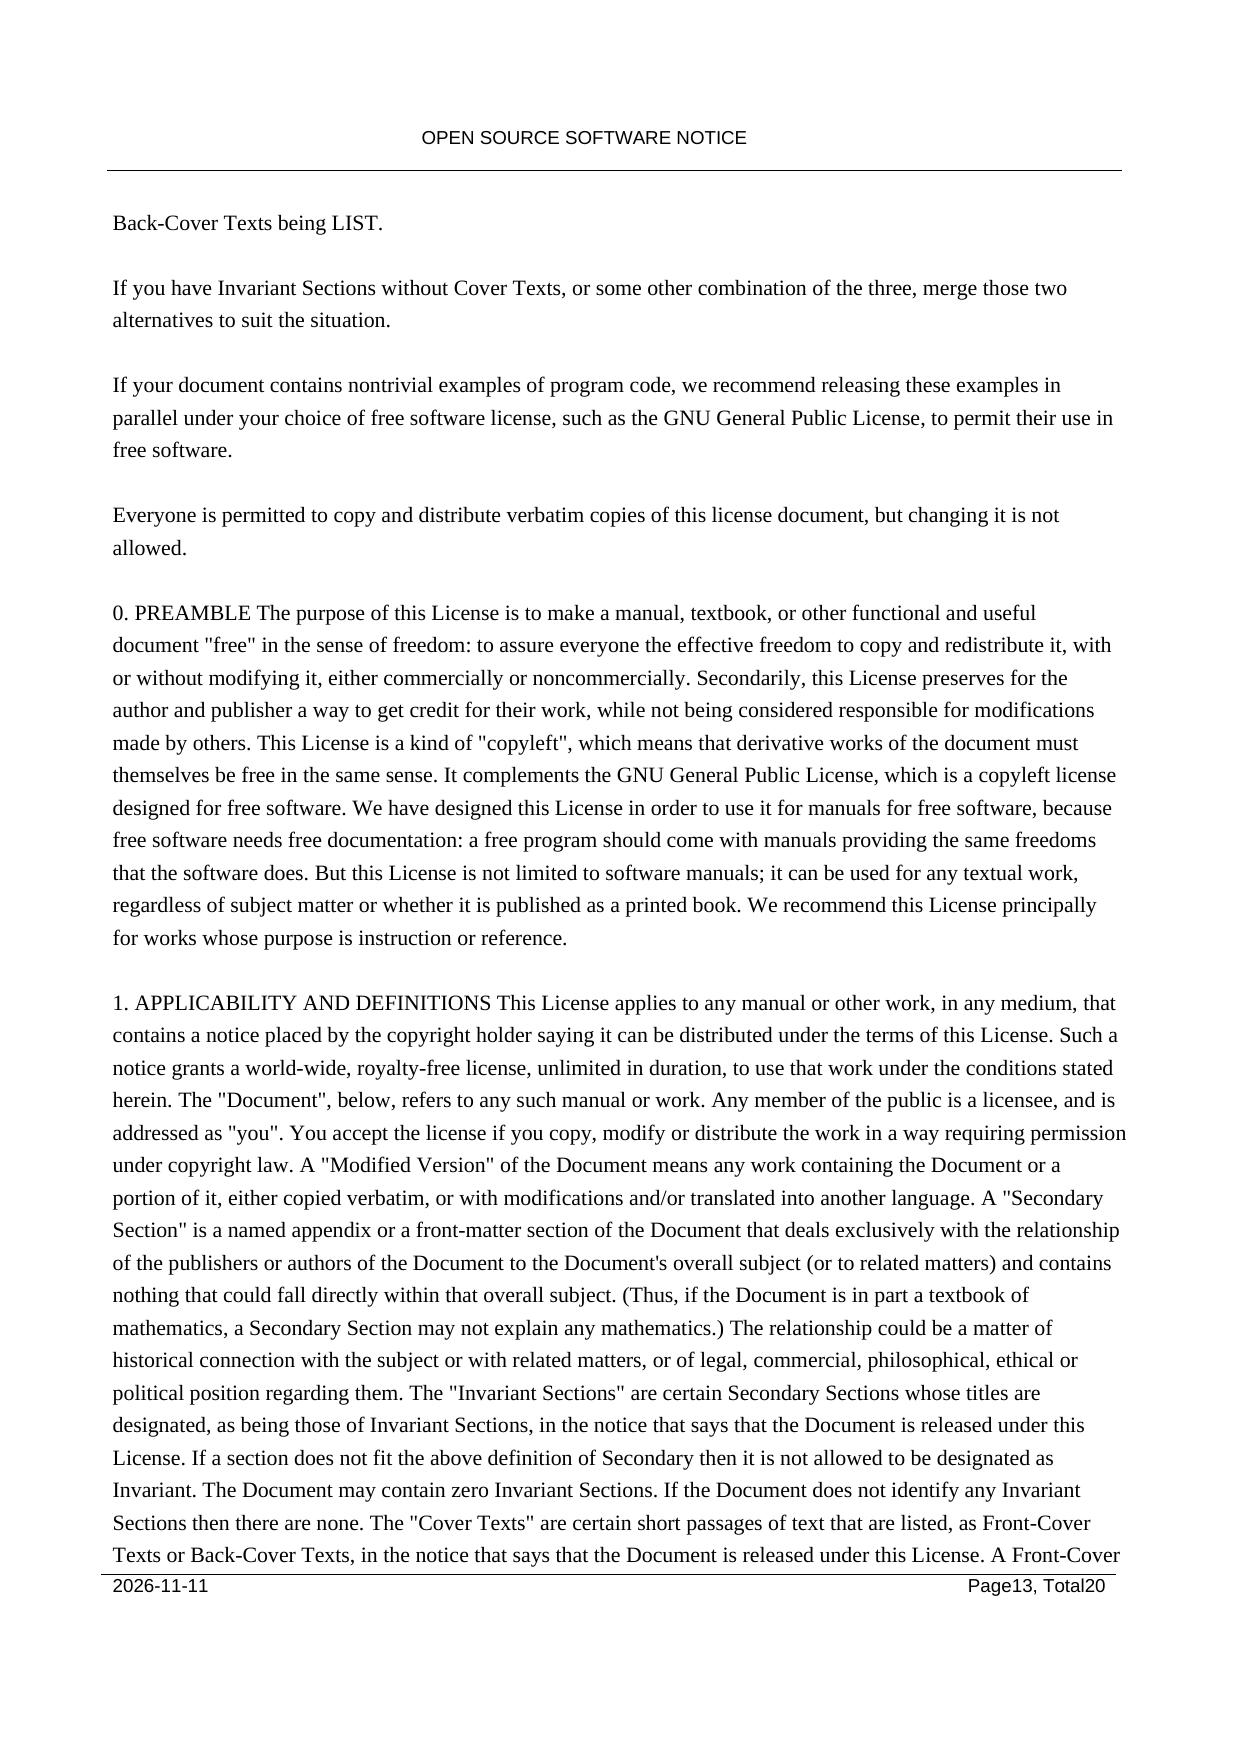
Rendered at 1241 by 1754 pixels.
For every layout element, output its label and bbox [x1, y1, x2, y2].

text [112, 206, 1128, 1571]
